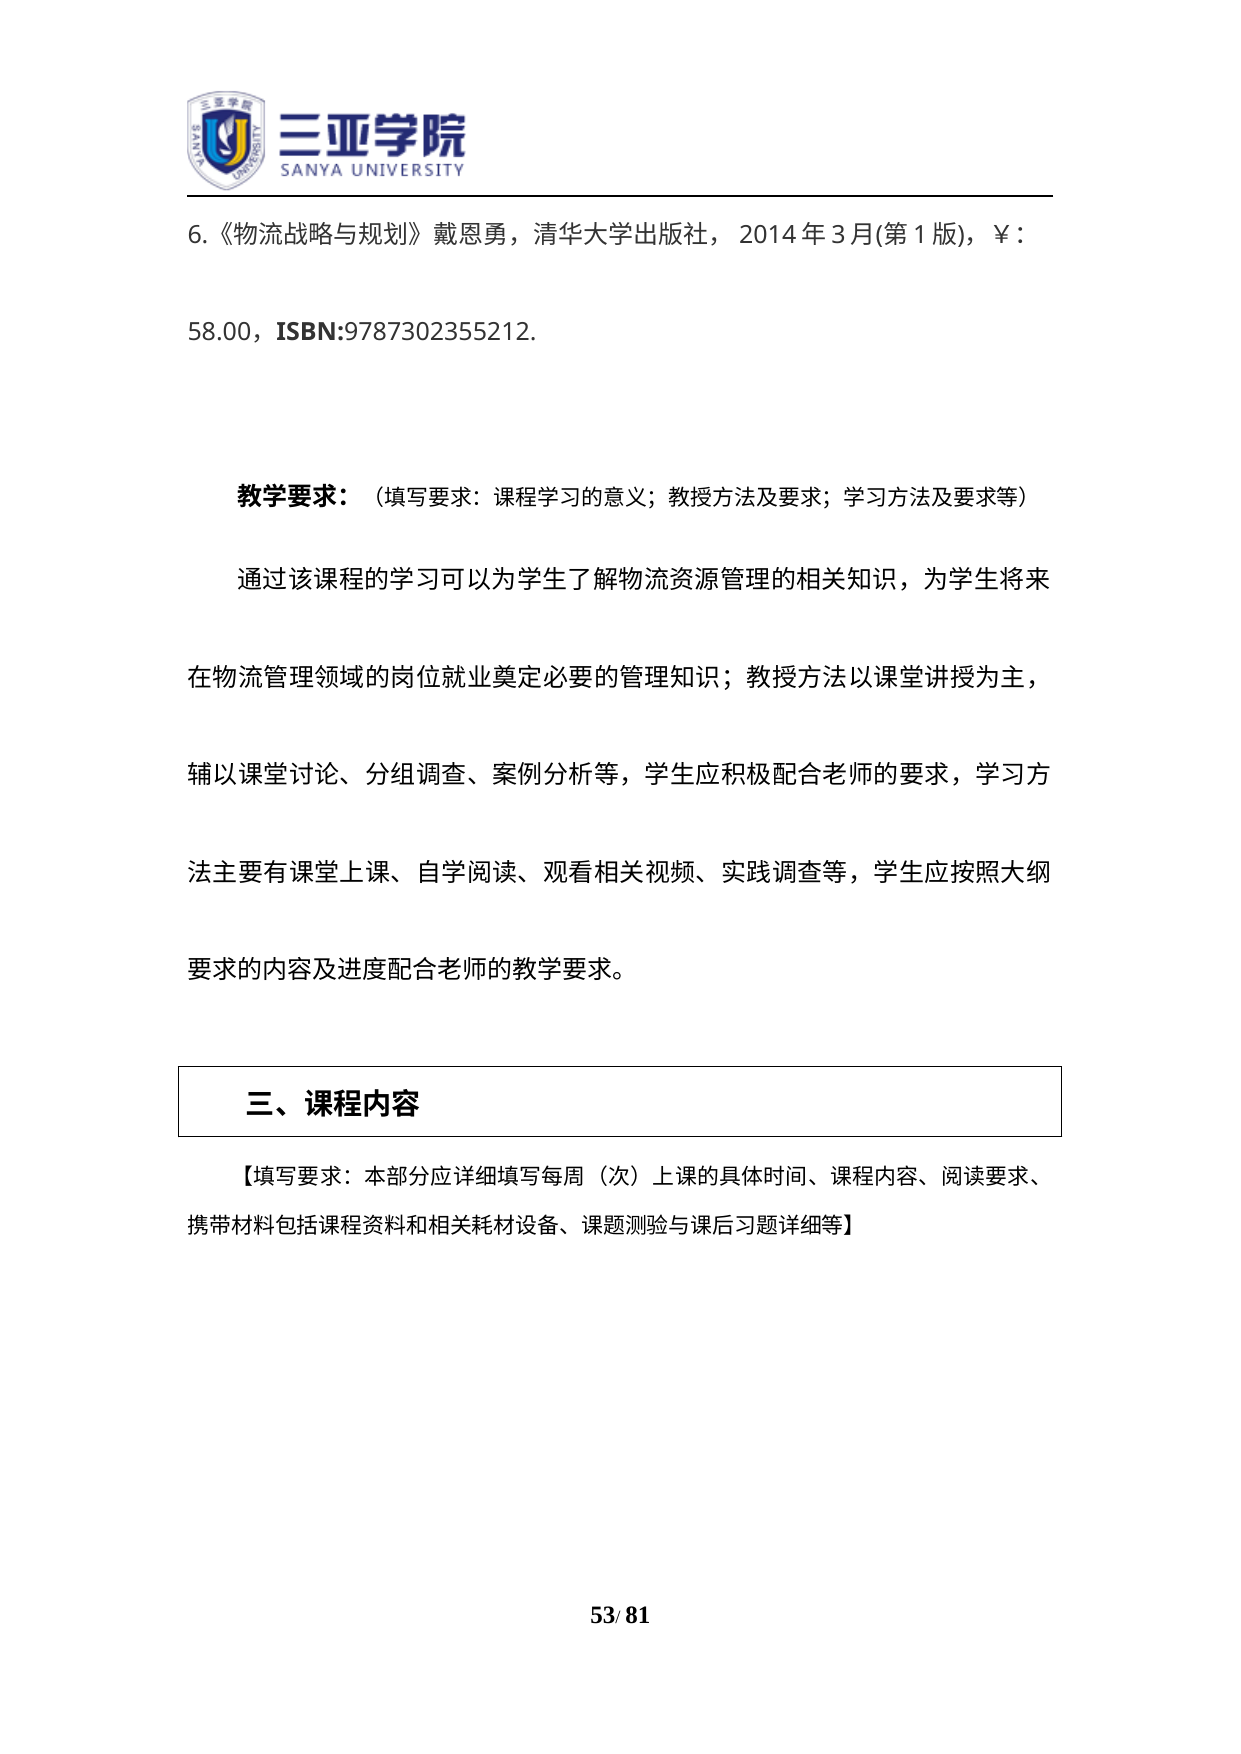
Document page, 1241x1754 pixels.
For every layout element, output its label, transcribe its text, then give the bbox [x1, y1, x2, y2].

text 教学要求：（填写要求：课程学习的意义；教授方法及要求；学习方法及要求等） [187, 462, 1053, 527]
text 三、课程内容 [179, 1067, 1061, 1136]
text 6.《物流战略与规划》戴恩勇，清华大学出版社， 2014年3月(第1版)，￥：58.00，ISBN:9787302355212. [187, 200, 1053, 362]
text 【填写要求：本部分应详细填写每周（次）上课的具体时间、课程内容、阅读要求、携带材料包括课程资料和相关耗材设备、课题测验与课后习题详细等】 [187, 1158, 1053, 1240]
text 通过该课程的学习可以为学生了解物流资源管理的相关知识，为学生将来在物流管理领域的岗位就业奠定必要的管理知识；教授方法以课堂讲授为主，辅以课堂讨论、分组调查、案例分析等，学生应积极配合老师的要求，学习方法主要有课堂上课、自学阅读、观看相关视频、实践调查等，学生应按照大纲要求的内容及进度配合老师的教学要求。 [187, 546, 1053, 1001]
picture [187, 88, 484, 194]
